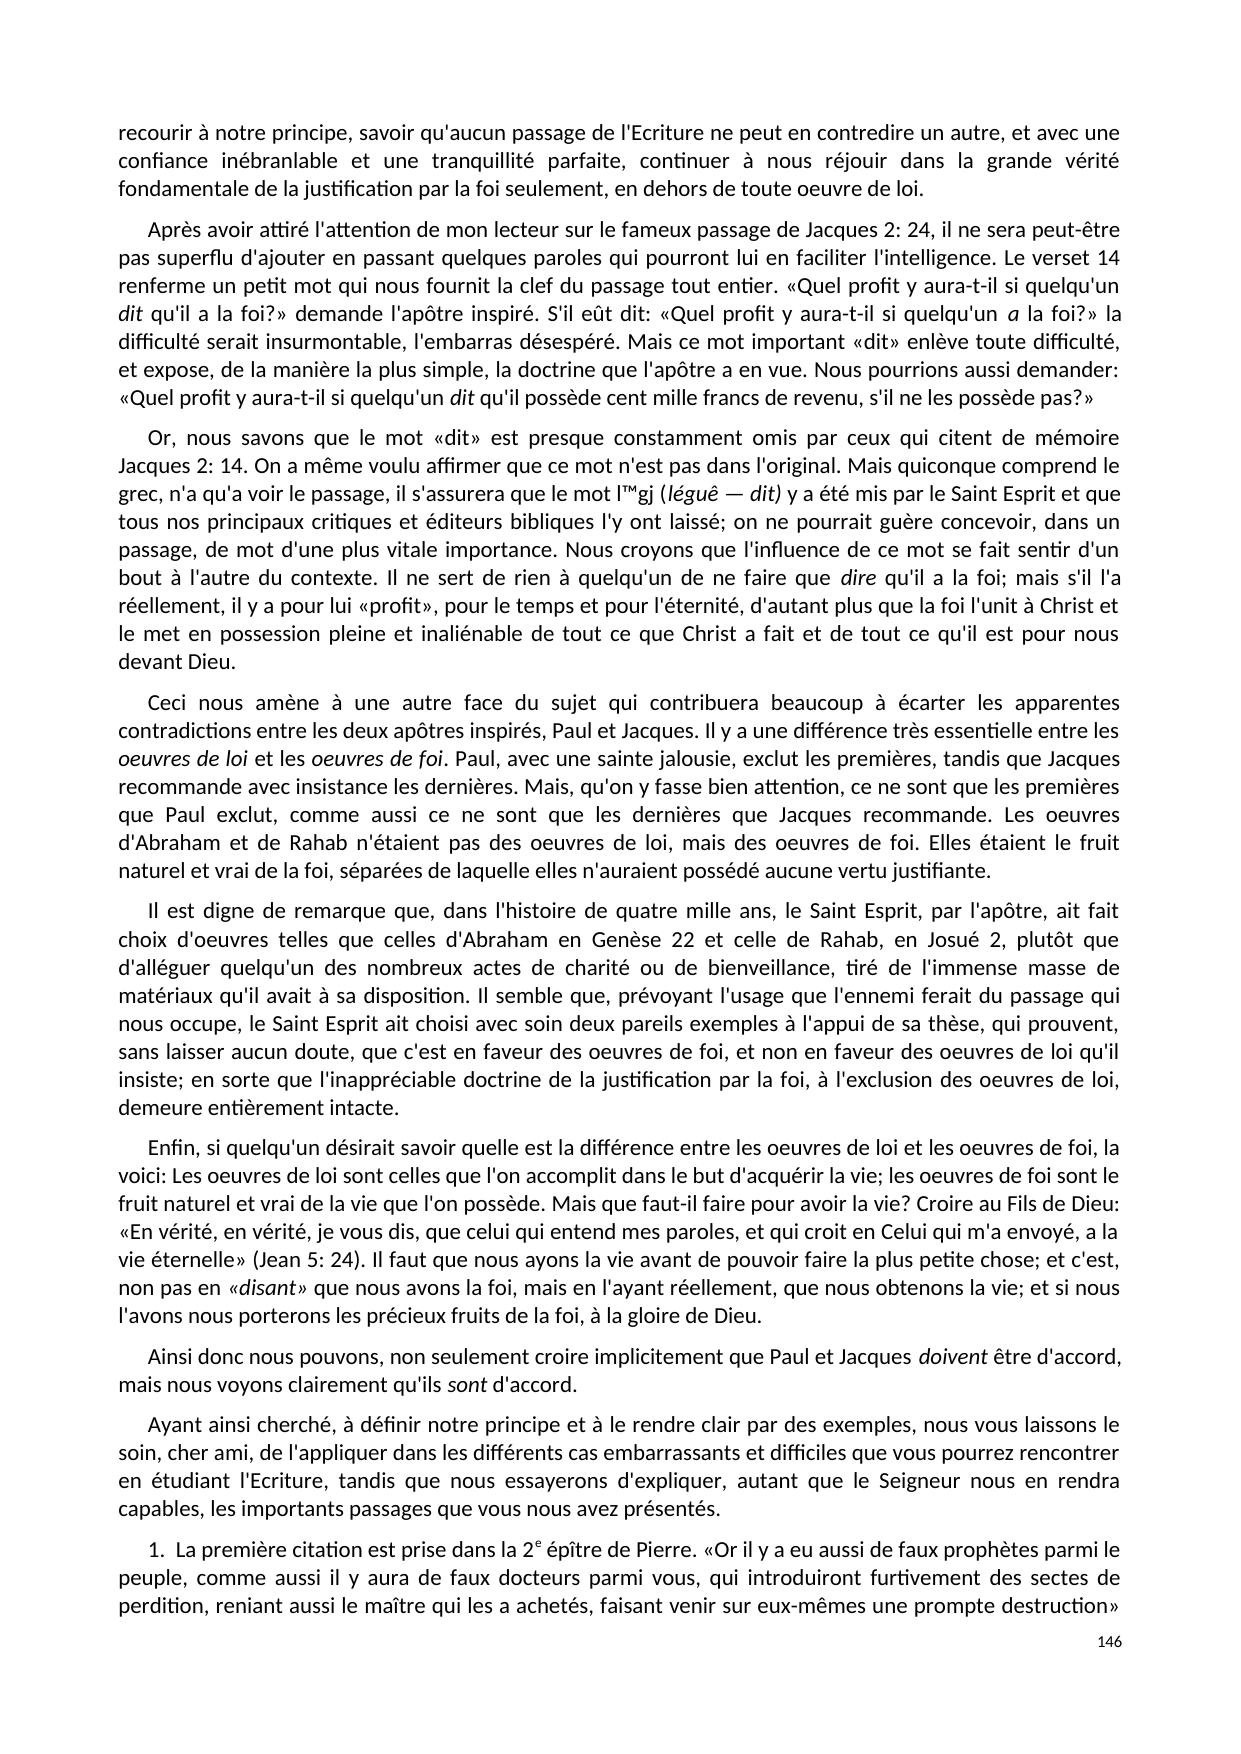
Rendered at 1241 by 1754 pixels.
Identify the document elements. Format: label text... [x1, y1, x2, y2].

text Ainsi donc nous pouvons, non seulement croire implicitement que Paul et Jacques doivent être d'accord, mais nous voyons clairement qu'ils sont d'accord. [118, 1342, 1122, 1398]
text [118, 118, 1122, 202]
text Or, nous savons que le mot «dit» est presque constamment omis par ceux qui citent de mémoire Jacques 2: 14. On a même voulu affirmer que ce mot n'est pas dans l'original. Mais quiconque comprend le grec, n'a qu'a voir le passage, il s'assurera que le mot l™gj (léguê — dit) y a été mis par le Saint Esprit et que tous nos principaux critiques et éditeurs bibliques l'y ont laissé; on ne pourrait guère concevoir, dans un passage, de mot d'une plus vitale importance. Nous croyons que l'influence de ce mot se fait sentir d'un bout à l'autre du contexte. Il ne sert de rien à quelqu'un de ne faire que dire qu'il a la foi; mais s'il l'a réellement, il y a pour lui «profit», pour le temps et pour l'éternité, d'autant plus que la foi l'unit à Christ et le met en possession pleine et inaliénable de tout ce que Christ a fait et de tout ce qu'il est pour nous devant Dieu. [118, 423, 1122, 676]
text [118, 1535, 1122, 1619]
text Ceci nous amène à une autre face du sujet qui contribuera beaucoup à écarter les apparentes contradictions entre les deux apôtres inspirés, Paul et Jacques. Il y a une différence très essentielle entre les oeuvres de loi et les oeuvres de foi. Paul, avec une sainte jalousie, exclut les premières, tandis que Jacques recommande avec insistance les dernières. Mais, qu'on y fasse bien attention, ce ne sont que les premières que Paul exclut, comme aussi ce ne sont que les dernières que Jacques recommande. Les oeuvres d'Abraham et de Rahab n'étaient pas des oeuvres de loi, mais des oeuvres de foi. Elles étaient le fruit naturel et vrai de la foi, séparées de laquelle elles n'auraient possédé aucune vertu justifiante. [118, 688, 1122, 884]
text Enfin, si quelqu'un désirait savoir quelle est la différence entre les oeuvres de loi et les oeuvres de foi, la voici: Les oeuvres de loi sont celles que l'on accomplit dans le but d'acquérir la vie; les oeuvres de foi sont le fruit naturel et vrai de la vie que l'on possède. Mais que faut-il faire pour avoir la vie? Croire au Fils de Dieu: «En vérité, en vérité, je vous dis, que celui qui entend mes paroles, et qui croit en Celui qui m'a envoyé, a la vie éternelle» (Jean 5: 24). Il faut que nous ayons la vie avant de pouvoir faire la plus petite chose; et c'est, non pas en «disant» que nous avons la foi, mais en l'ayant réellement, que nous obtenons la vie; et si nous l'avons nous porterons les précieux fruits de la foi, à la gloire de Dieu. [118, 1133, 1122, 1329]
text Il est digne de remarque que, dans l'histoire de quatre mille ans, le Saint Esprit, par l'apôtre, ait fait choix d'oeuvres telles que celles d'Abraham en Genèse 22 et celle de Rahab, en Josué 2, plutôt que d'alléguer quelqu'un des nombreux actes de charité ou de bienveillance, tiré de l'immense masse de matériaux qu'il avait à sa disposition. Il semble que, prévoyant l'usage que l'ennemi ferait du passage qui nous occupe, le Saint Esprit ait choisi avec soin deux pareils exemples à l'appui de sa thèse, qui prouvent, sans laisser aucun doute, que c'est en faveur des oeuvres de foi, et non en faveur des oeuvres de loi qu'il insiste; en sorte que l'inappréciable doctrine de la justification par la foi, à l'exclusion des oeuvres de loi, demeure entièrement intacte. [118, 897, 1122, 1121]
text Après avoir attiré l'attention de mon lecteur sur le fameux passage de Jacques 2: 24, il ne sera peut-être pas superflu d'ajouter en passant quelques paroles qui pourront lui en faciliter l'intelligence. Le verset 14 renferme un petit mot qui nous fournit la clef du passage tout entier. «Quel profit y aura-t-il si quelqu'un dit qu'il a la foi?» demande l'apôtre inspiré. S'il eût dit: «Quel profit y aura-t-il si quelqu'un a la foi?» la difficulté serait insurmontable, l'embarras désespéré. Mais ce mot important «dit» enlève toute difficulté, et expose, de la manière la plus simple, la doctrine que l'apôtre a en vue. Nous pourrions aussi demander: «Quel profit y aura-t-il si quelqu'un dit qu'il possède cent mille francs de revenu, s'il ne les possède pas?» [118, 215, 1122, 411]
text Ayant ainsi cherché, à définir notre principe et à le rendre clair par des exemples, nous vous laissons le soin, cher ami, de l'appliquer dans les différents cas embarrassants et difficiles que vous pourrez rencontrer en étudiant l'Ecriture, tandis que nous essayerons d'expliquer, autant que le Seigneur nous en rendra capables, les importants passages que vous nous avez présentés. [118, 1411, 1122, 1523]
